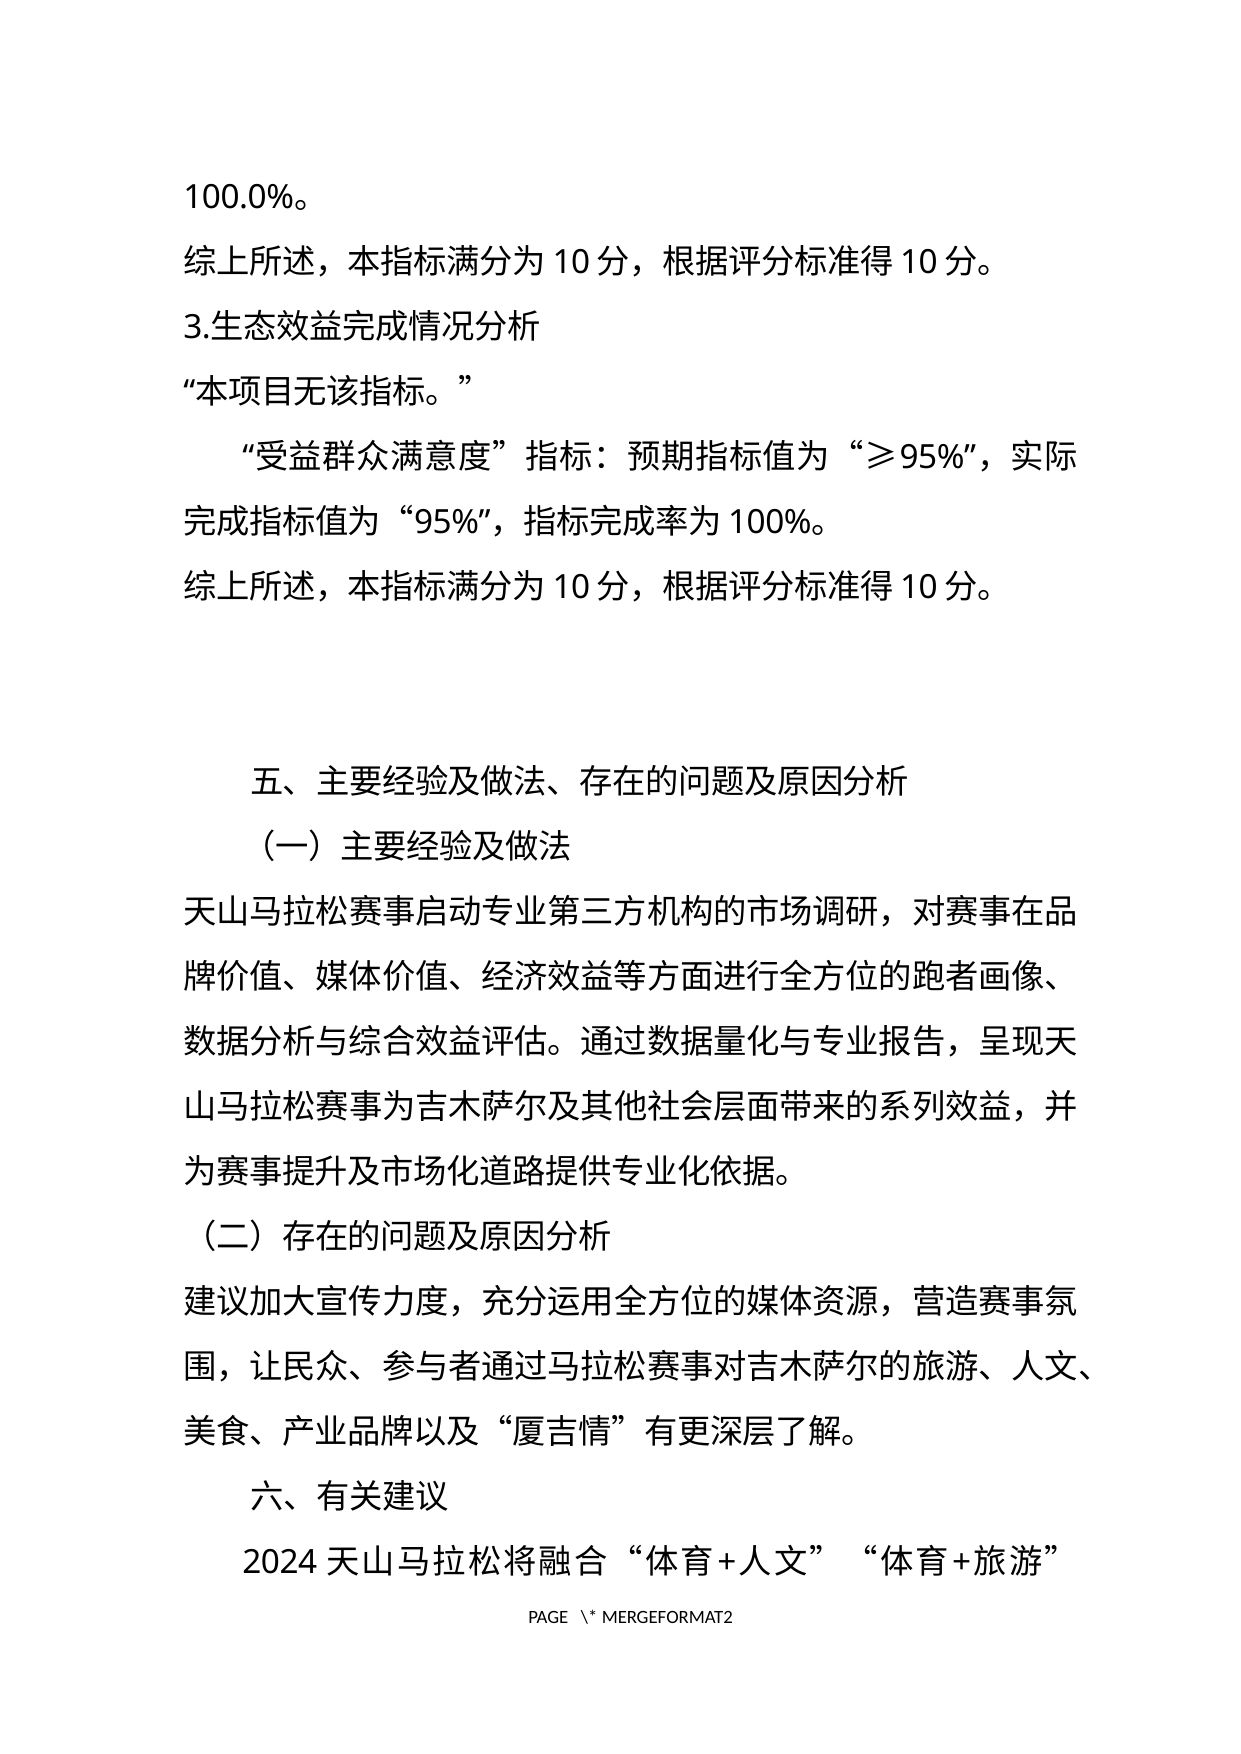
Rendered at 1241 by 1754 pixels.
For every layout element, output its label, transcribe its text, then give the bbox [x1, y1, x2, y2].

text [183, 162, 1078, 422]
list 主要经验及做法、存在的问题及原因分析 [183, 747, 1078, 812]
text （一）主要经验及做法 天山马拉松赛事启动专业第三方机构的市场调研，对赛事在品牌价值、媒体价值、经济效益等方面进行全方位的跑者画像、数据分析与综合效益评估。通过数据量化与专业报告，呈现天山马拉松赛事为吉木萨尔及其他社会层面带来的系列效益，并为赛事提升及市场化道路提供专业化依据。 （二）存在的问题及原因分析 建议加大宣传力度，充分运用全方位的媒体资源，营造赛事氛围，让民众、参与者通过马拉松赛事对吉木萨尔的旅游、人文、美食、产业品牌以及“厦吉情”有更深层了解。 [183, 812, 1078, 1462]
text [183, 1527, 1078, 1592]
text 六、有关建议 [183, 1462, 1078, 1527]
text “受益群众满意度”指标：预期指标值为“≥95%”，实际完成指标值为“95%”，指标完成率为100%。 综上所述，本指标满分为10分，根据评分标准得10分。 [183, 422, 1078, 617]
